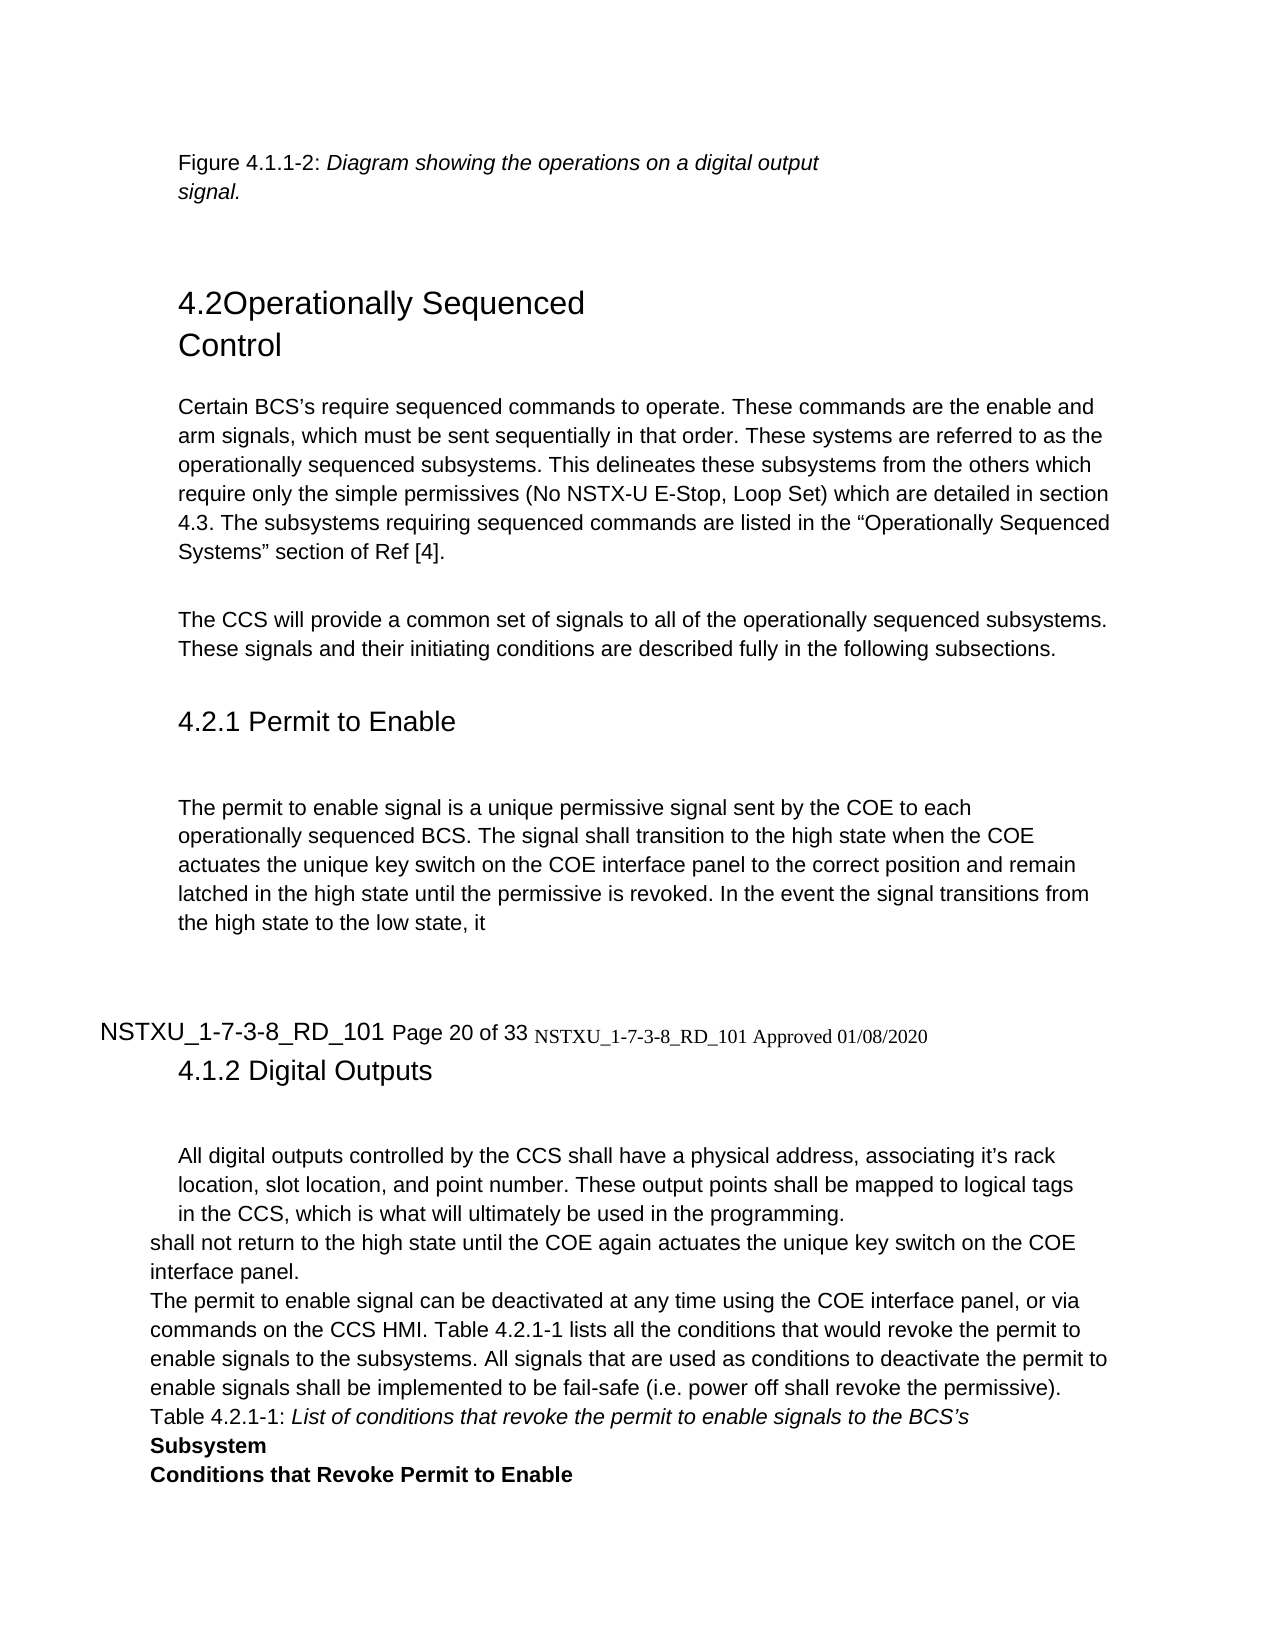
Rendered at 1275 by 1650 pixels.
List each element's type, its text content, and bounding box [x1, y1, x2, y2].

text 4.1.2 Digital Outputs [178, 1053, 459, 1086]
text Subsystem [150, 1433, 1125, 1458]
text Table 4.2.1-1: List of conditions that revoke the permit to enable signals to the BCS’s [150, 1404, 1125, 1429]
text The permit to enable signal is a unique permissive signal sent by the COE to each operationally sequenced BCS. The signal shall transition to the high state when the COE actuates the unique key switch on the COE interface panel to the correct position and remain latched in the high state until the permissive is revoked. In the event the signal transitions from the high state to the low state, it [178, 794, 1096, 935]
text shall not return to the high state until the COE again actuates the unique key switch on the COE interface panel. [150, 1230, 1125, 1284]
text Figure 4.1.1-2: Diagram showing the operations on a digital output signal. [178, 150, 864, 204]
text 4.2Operationally Sequenced Control [178, 284, 674, 363]
text NSTXU_1-7-3-8_RD_101 Page 20 of 33 NSTXU_1-7-3-8_RD_101 Approved 01/08/2020 [100, 1008, 1101, 1048]
text Certain BCS’s require sequenced commands to operate. These commands are the enable and arm signals, which must be sent sequentially in that order. These systems are referred to as the operationally sequenced subsystems. This delineates these subsystems from the others which require only the simple permissives (No NSTX-U E-Stop, Loop Set) which are detailed in section 4.3. The subsystems requiring sequenced commands are listed in the “Operationally Sequenced Systems” section of Ref [4]. [178, 394, 1119, 564]
text The CCS will provide a common set of signals to all of the operationally sequenced subsystems. These signals and their initiating conditions are described fully in the following subsections. [178, 607, 1121, 661]
text All digital outputs controlled by the CCS shall have a physical address, associating it’s rack location, slot location, and point number. These output points shall be mapped to logical tags in the CCS, which is what will ultimately be used in the programming. [178, 1143, 1093, 1226]
text 4.2.1 Permit to Enable [178, 705, 479, 737]
text The permit to enable signal can be deactivated at any time using the COE interface panel, or via commands on the CCS HMI. Table 4.2.1-1 lists all the conditions that would revoke the permit to enable signals to the subsystems. All signals that are used as conditions to deactivate the permit to enable signals shall be implemented to be fail-safe (i.e. power off shall revoke the permissive). [150, 1288, 1125, 1400]
text Conditions that Revoke Permit to Enable [150, 1462, 1125, 1487]
